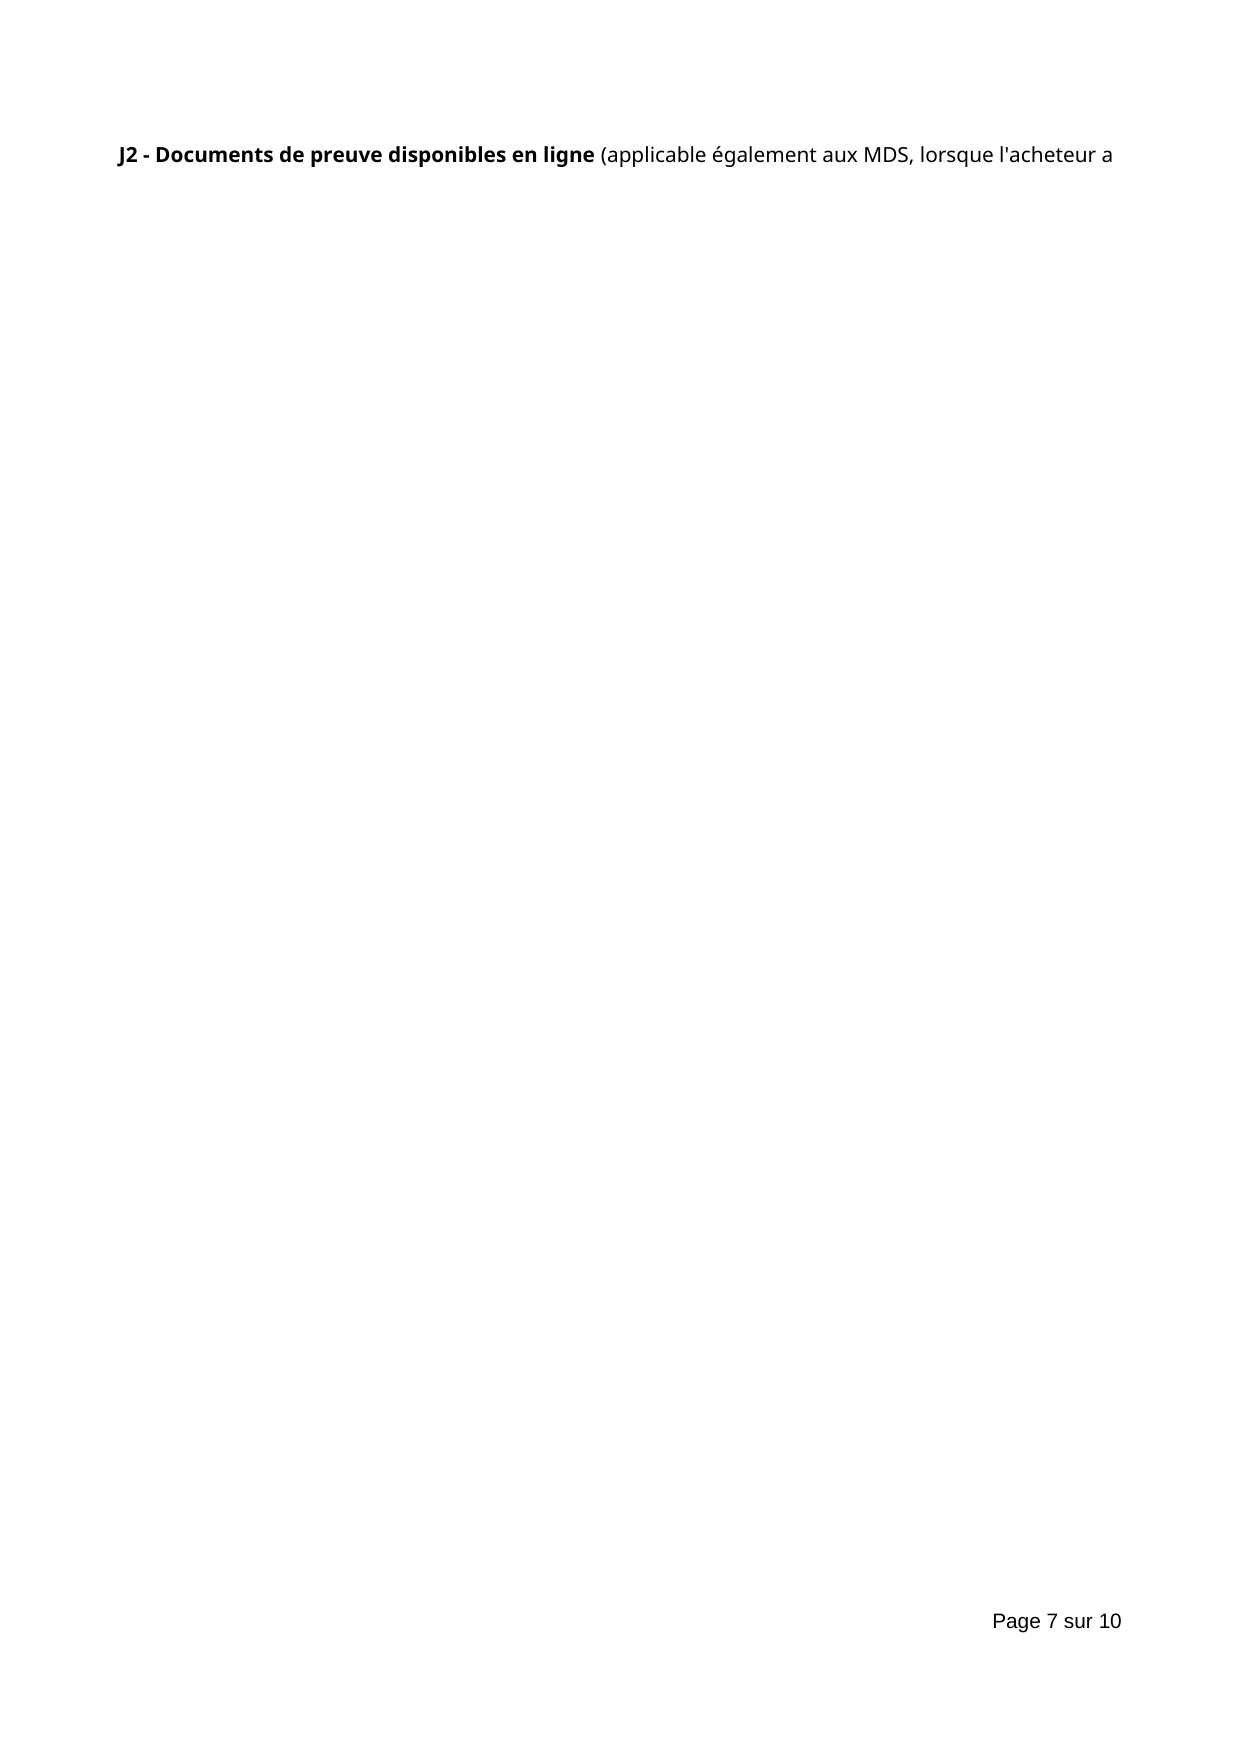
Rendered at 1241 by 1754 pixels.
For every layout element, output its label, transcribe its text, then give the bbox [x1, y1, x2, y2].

text J2 - Documents de preuve disponibles en ligne (applicable également aux MDS, lorsque l'acheteur a [119, 144, 1121, 168]
